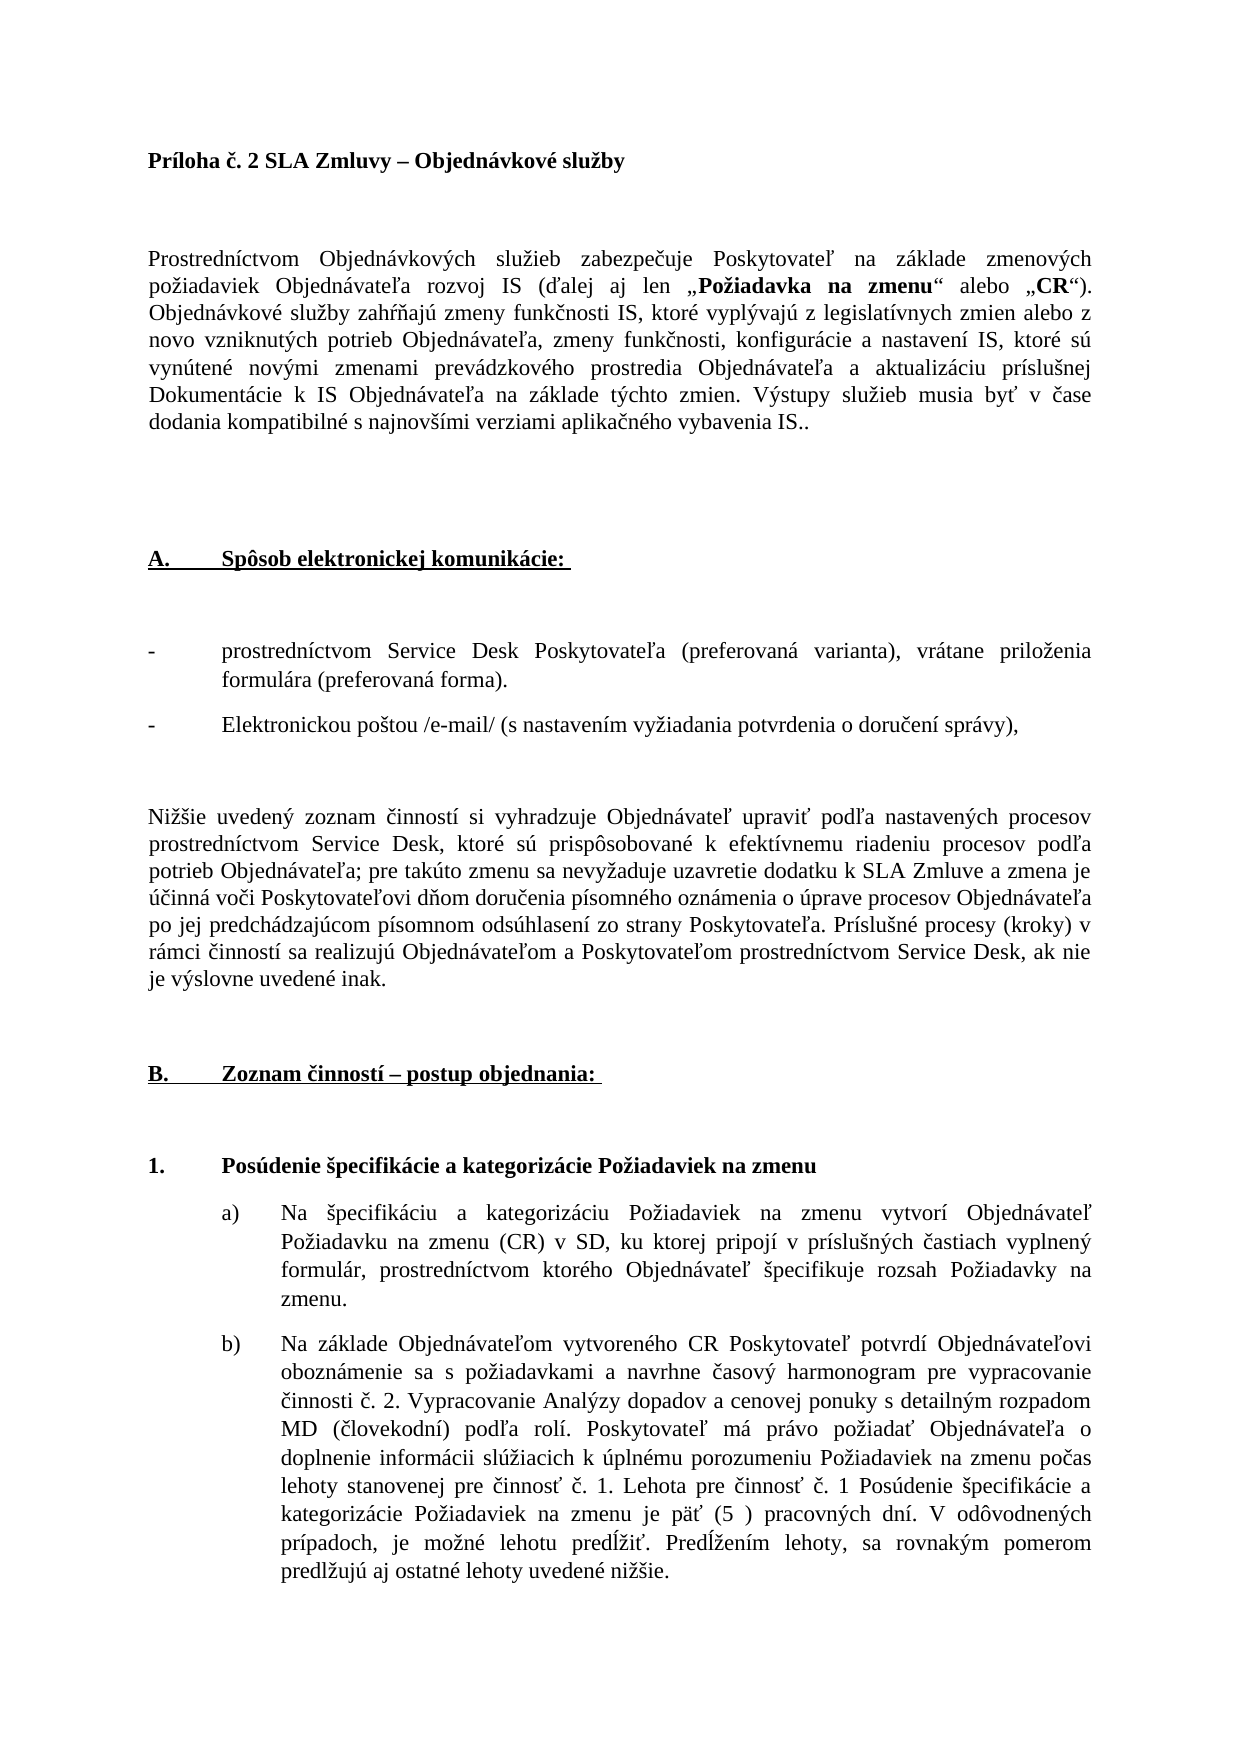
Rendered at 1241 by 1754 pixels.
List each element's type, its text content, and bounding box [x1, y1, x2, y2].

subtitle Nižšie uvedený zoznam činností si vyhradzuje Objednávateľ upraviť podľa nastavených procesov prostredníctvom Service Desk, ktoré sú prispôsobované k efektívnemu riadeniu procesov podľa potrieb Objednávateľa; pre takúto zmenu sa nevyžaduje uzavretie dodatku k SLA Zmluve a zmena je účinná voči Poskytovateľovi dňom doručenia písomného oznámenia o úprave procesov Objednávateľa po jej predchádzajúcom písomnom odsúhlasení zo strany Poskytovateľa. Príslušné procesy (kroky) v rámci činností sa realizujú Objednávateľom a Poskytovateľom prostredníctvom Service Desk, ak nie je výslovne uvedené inak. [148, 803, 1093, 992]
subtitle 1. Posúdenie špecifikácie a kategorizácie Požiadaviek na zmenu [148, 1152, 1093, 1178]
subtitle Príloha č. 2 SLA Zmluvy – Objednávkové služby [148, 148, 1093, 174]
text A. Spôsob elektronickej komunikácie: [148, 546, 1093, 572]
text - Elektronickou poštou /e-mail/ (s nastavením vyžiadania potvrdenia o doručení správy), [148, 711, 1093, 737]
text - prostredníctvom Service Desk Poskytovateľa (preferovaná varianta), vrátane priloženia formulára (preferovaná forma). [148, 637, 1093, 692]
subtitle Prostredníctvom Objednávkových služieb zabezpečuje Poskytovateľ na základe zmenových požiadaviek Objednávateľa rozvoj IS (ďalej aj len „Požiadavka na zmenu“ alebo „CR“). Objednávkové služby zahŕňajú zmeny funkčnosti IS, ktoré vyplývajú z legislatívnych zmien alebo z novo vzniknutých potrieb Objednávateľa, zmeny funkčnosti, konfigurácie a nastavení IS, ktoré sú vynútené novými zmenami prevádzkového prostredia Objednávateľa a aktualizáciu príslušnej Dokumentácie k IS Objednávateľa na základe týchto zmien. Výstupy služieb musia byť v čase dodania kompatibilné s najnovšími verziami aplikačného vybavenia IS.. [148, 245, 1093, 434]
text B. Zoznam činností – postup objednania: [148, 1060, 1093, 1086]
text b) Na základe Objednávateľom vytvoreného CR Poskytovateľ potvrdí Objednávateľovi oboznámenie sa s požiadavkami a navrhne časový harmonogram pre vypracovanie činnosti č. 2. Vypracovanie Analýzy dopadov a cenovej ponuky s detailným rozpadom MD (človekodní) podľa rolí. Poskytovateľ má právo požiadať Objednávateľa o doplnenie informácii slúžiacich k úplnému porozumeniu Požiadaviek na zmenu počas lehoty stanovenej pre činnosť č. 1. Lehota pre činnosť č. 1 Posúdenie špecifikácie a kategorizácie Požiadaviek na zmenu je päť (5 ) pracovných dní. V odôvodnených prípadoch, je možné lehotu predĺžiť. Predĺžením lehoty, sa rovnakým pomerom predlžujú aj ostatné lehoty uvedené nižšie. [221, 1330, 1093, 1584]
text a) Na špecifikáciu a kategorizáciu Požiadaviek na zmenu vytvorí Objednávateľ Požiadavku na zmenu (CR) v SD, ku ktorej pripojí v príslušných častiach vyplnený formulár, prostredníctvom ktorého Objednávateľ špecifikuje rozsah Požiadavky na zmenu. [221, 1199, 1093, 1311]
